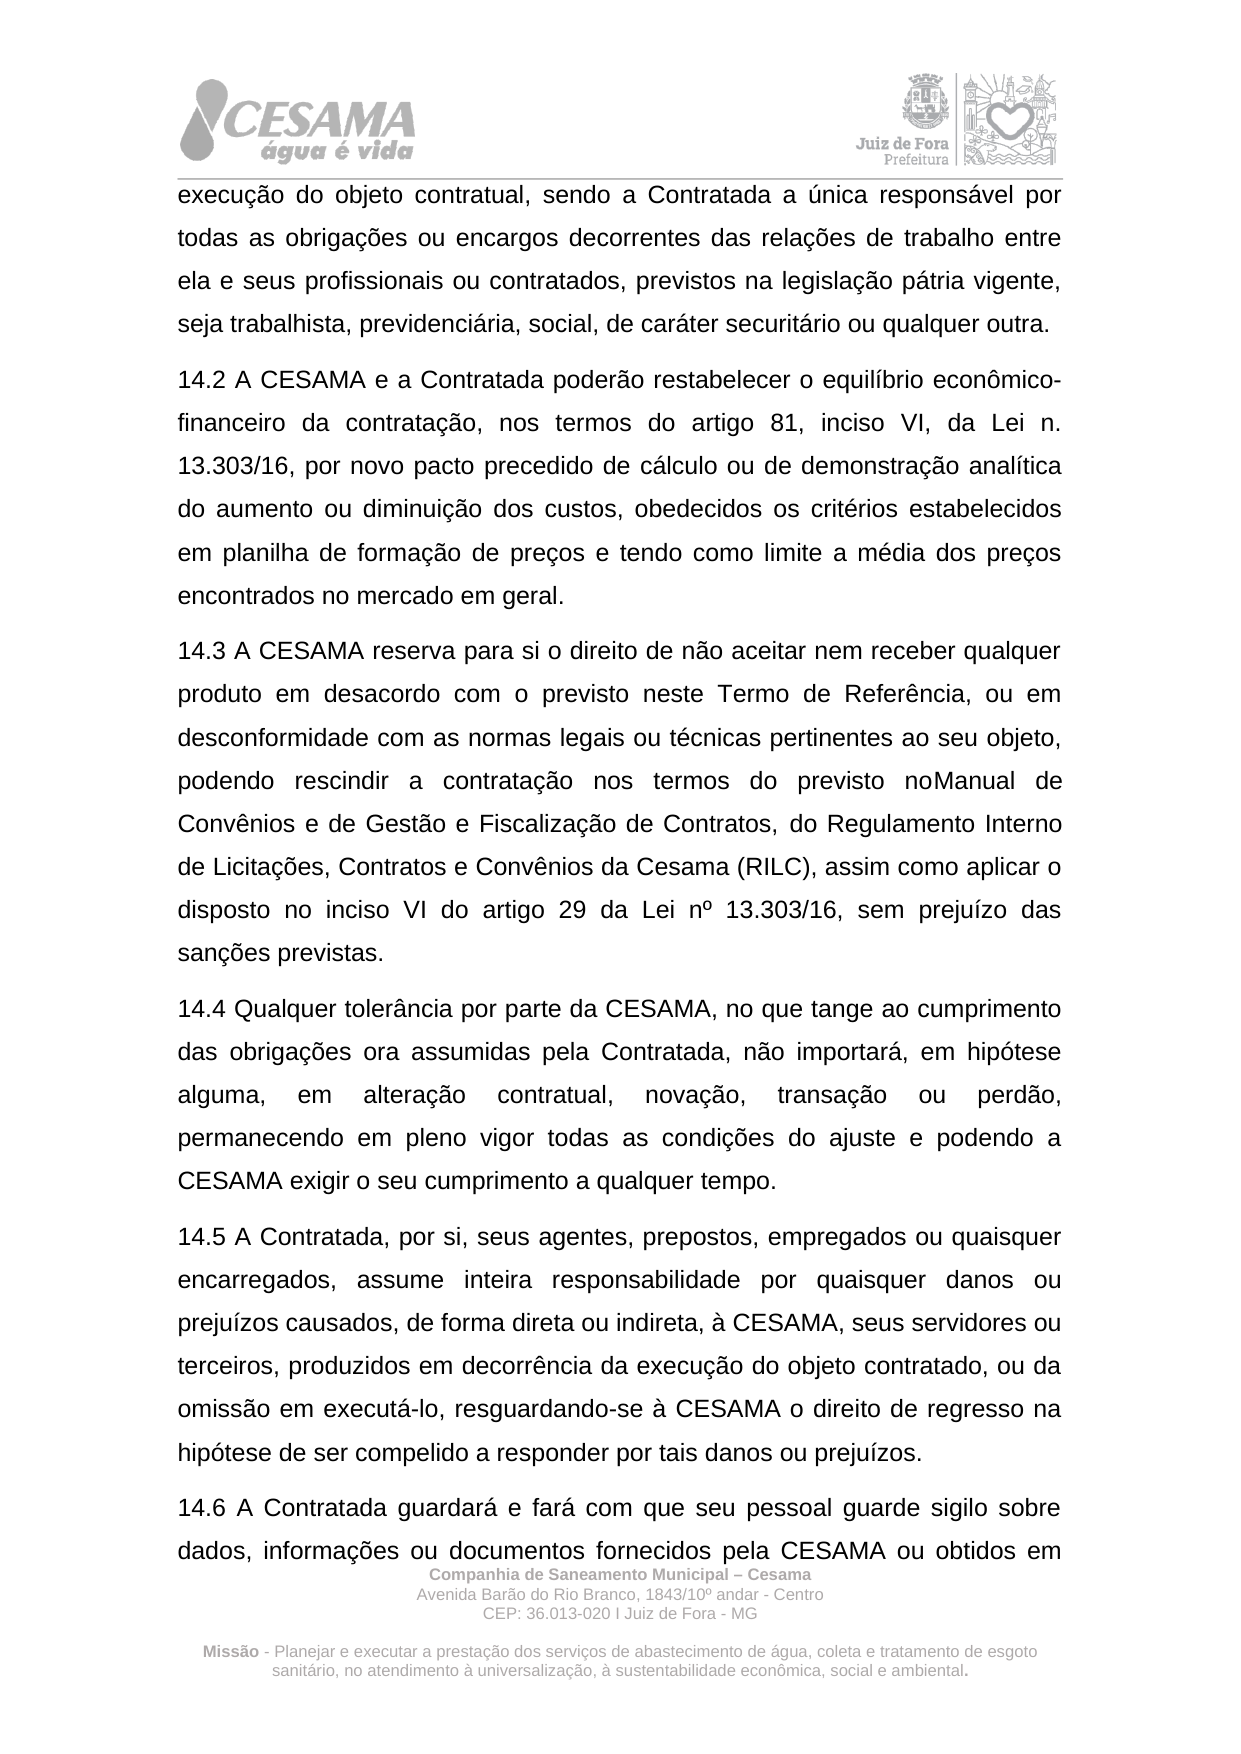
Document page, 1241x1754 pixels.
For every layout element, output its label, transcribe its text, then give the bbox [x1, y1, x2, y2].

text 14.3 A CESAMA reserva para si o direito de não aceitar nem receber qualquer produto em desacordo com o previsto neste Termo de Referência, ou em desconformidade com as normas legais ou técnicas pertinentes ao seu objeto, podendo rescindir a contratação nos termos do previsto noManual de Convênios e de Gestão e Fiscalização de Contratos, do Regulamento Interno de Licitações, Contratos e Convênios da Cesama (RILC), assim como aplicar o disposto no inciso VI do artigo 29 da Lei nº 13.303/16, sem prejuízo das sanções previstas. [177, 636, 1063, 967]
text 14.5 A Contratada, por si, seus agentes, prepostos, empregados ou quaisquer encarregados, assume inteira responsabilidade por quaisquer danos ou prejuízos causados, de forma direta ou indireta, à CESAMA, seus servidores ou terceiros, produzidos em decorrência da execução do objeto contratado, ou da omissão em executá-lo, resguardando-se à CESAMA o direito de regresso na hipótese de ser compelido a responder por tais danos ou prejuízos. [177, 1222, 1063, 1466]
text 14.4 Qualquer tolerância por parte da CESAMA, no que tange ao cumprimento das obrigações ora assumidas pela Contratada, não importará, em hipótese alguma, em alteração contratual, novação, transação ou perdão, permanecendo em pleno vigor todas as condições do ajuste e podendo a CESAMA exigir o seu cumprimento a qualquer tempo. [177, 994, 1063, 1195]
text 14.2 A CESAMA e a Contratada poderão restabelecer o equilíbrio econômico-financeiro da contratação, nos termos do artigo 81, inciso VI, da Lei n. 13.303/16, por novo pacto precedido de cálculo ou de demonstração analítica do aumento ou diminuição dos custos, obedecidos os critérios estabelecidos em planilha de formação de preços e tendo como limite a média dos preços encontrados no mercado em geral. [177, 365, 1063, 609]
picture [177, 73, 1064, 180]
